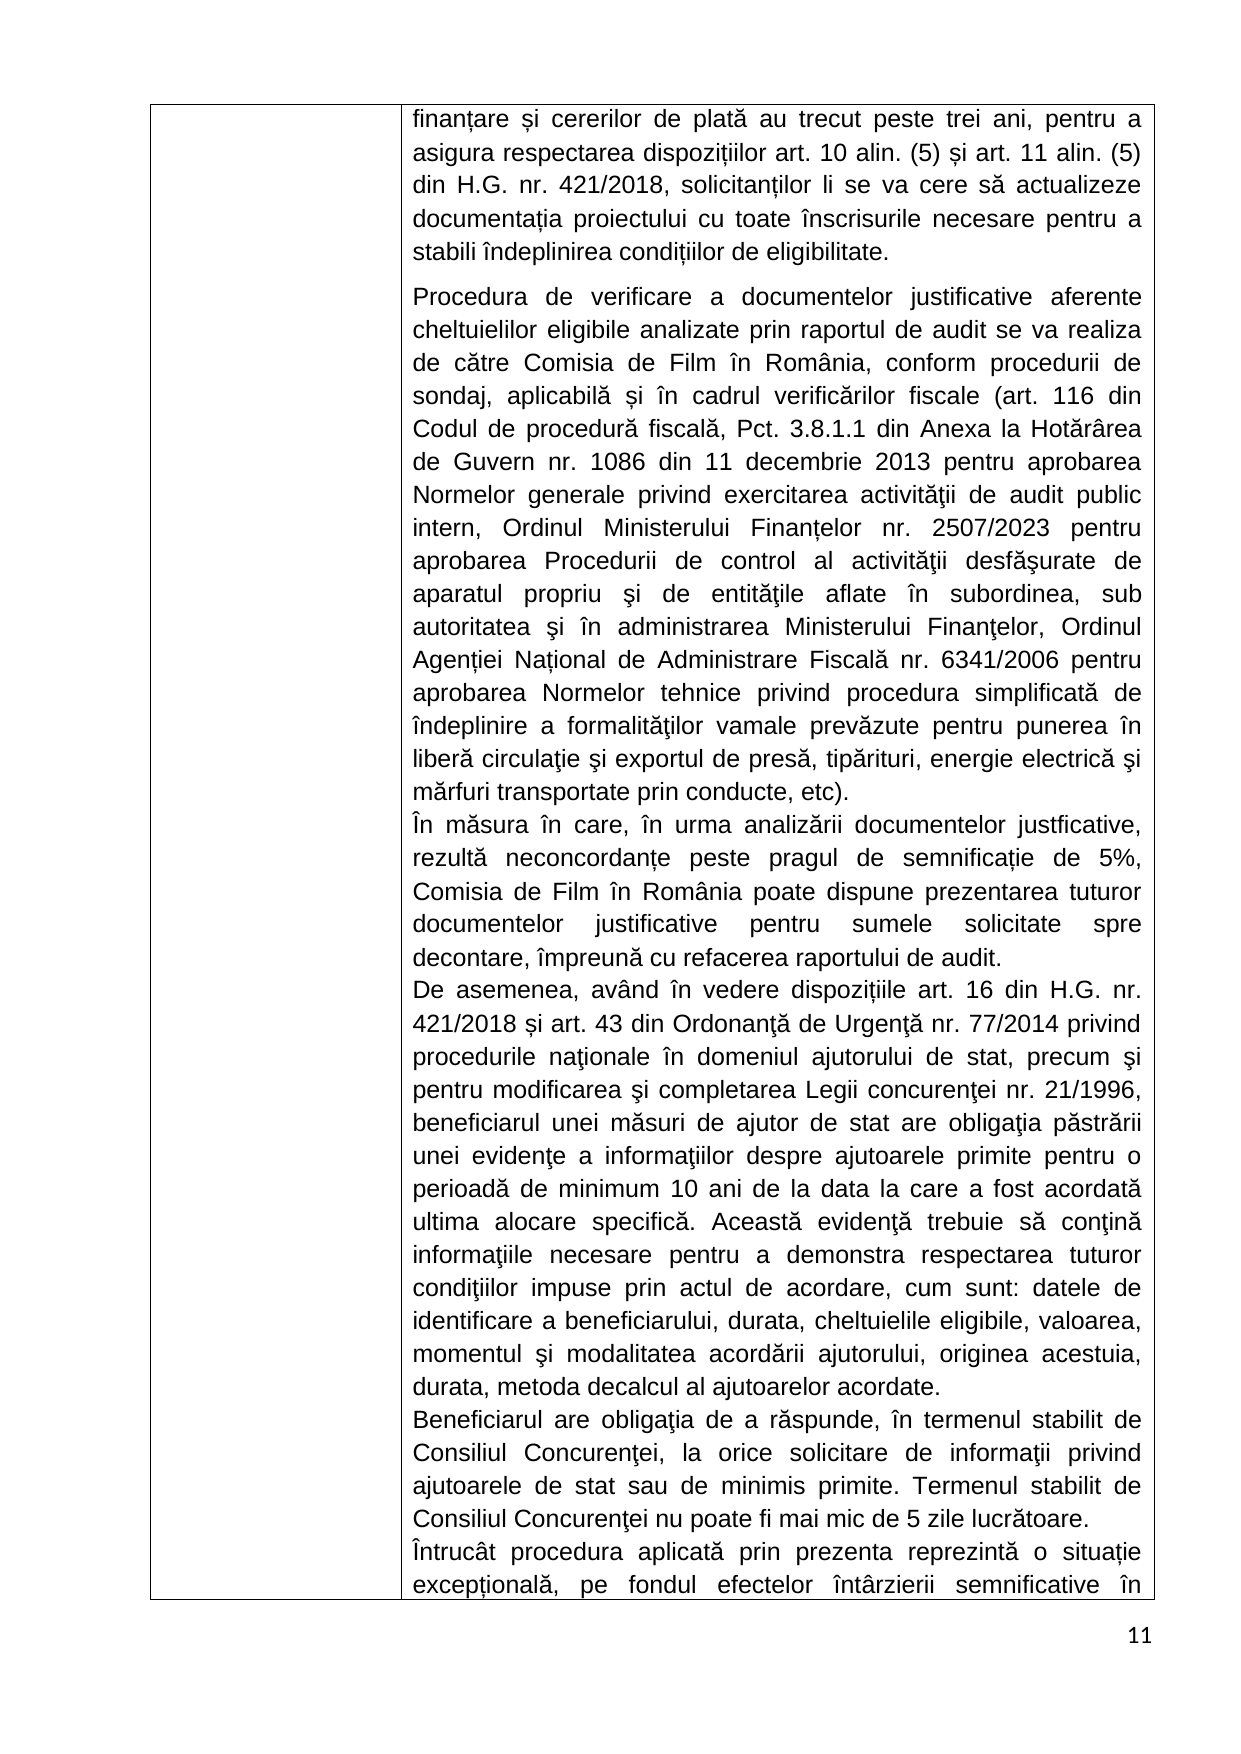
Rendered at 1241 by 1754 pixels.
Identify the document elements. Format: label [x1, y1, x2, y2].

table_cell [402, 105, 1154, 1599]
table_cell [151, 105, 401, 1599]
